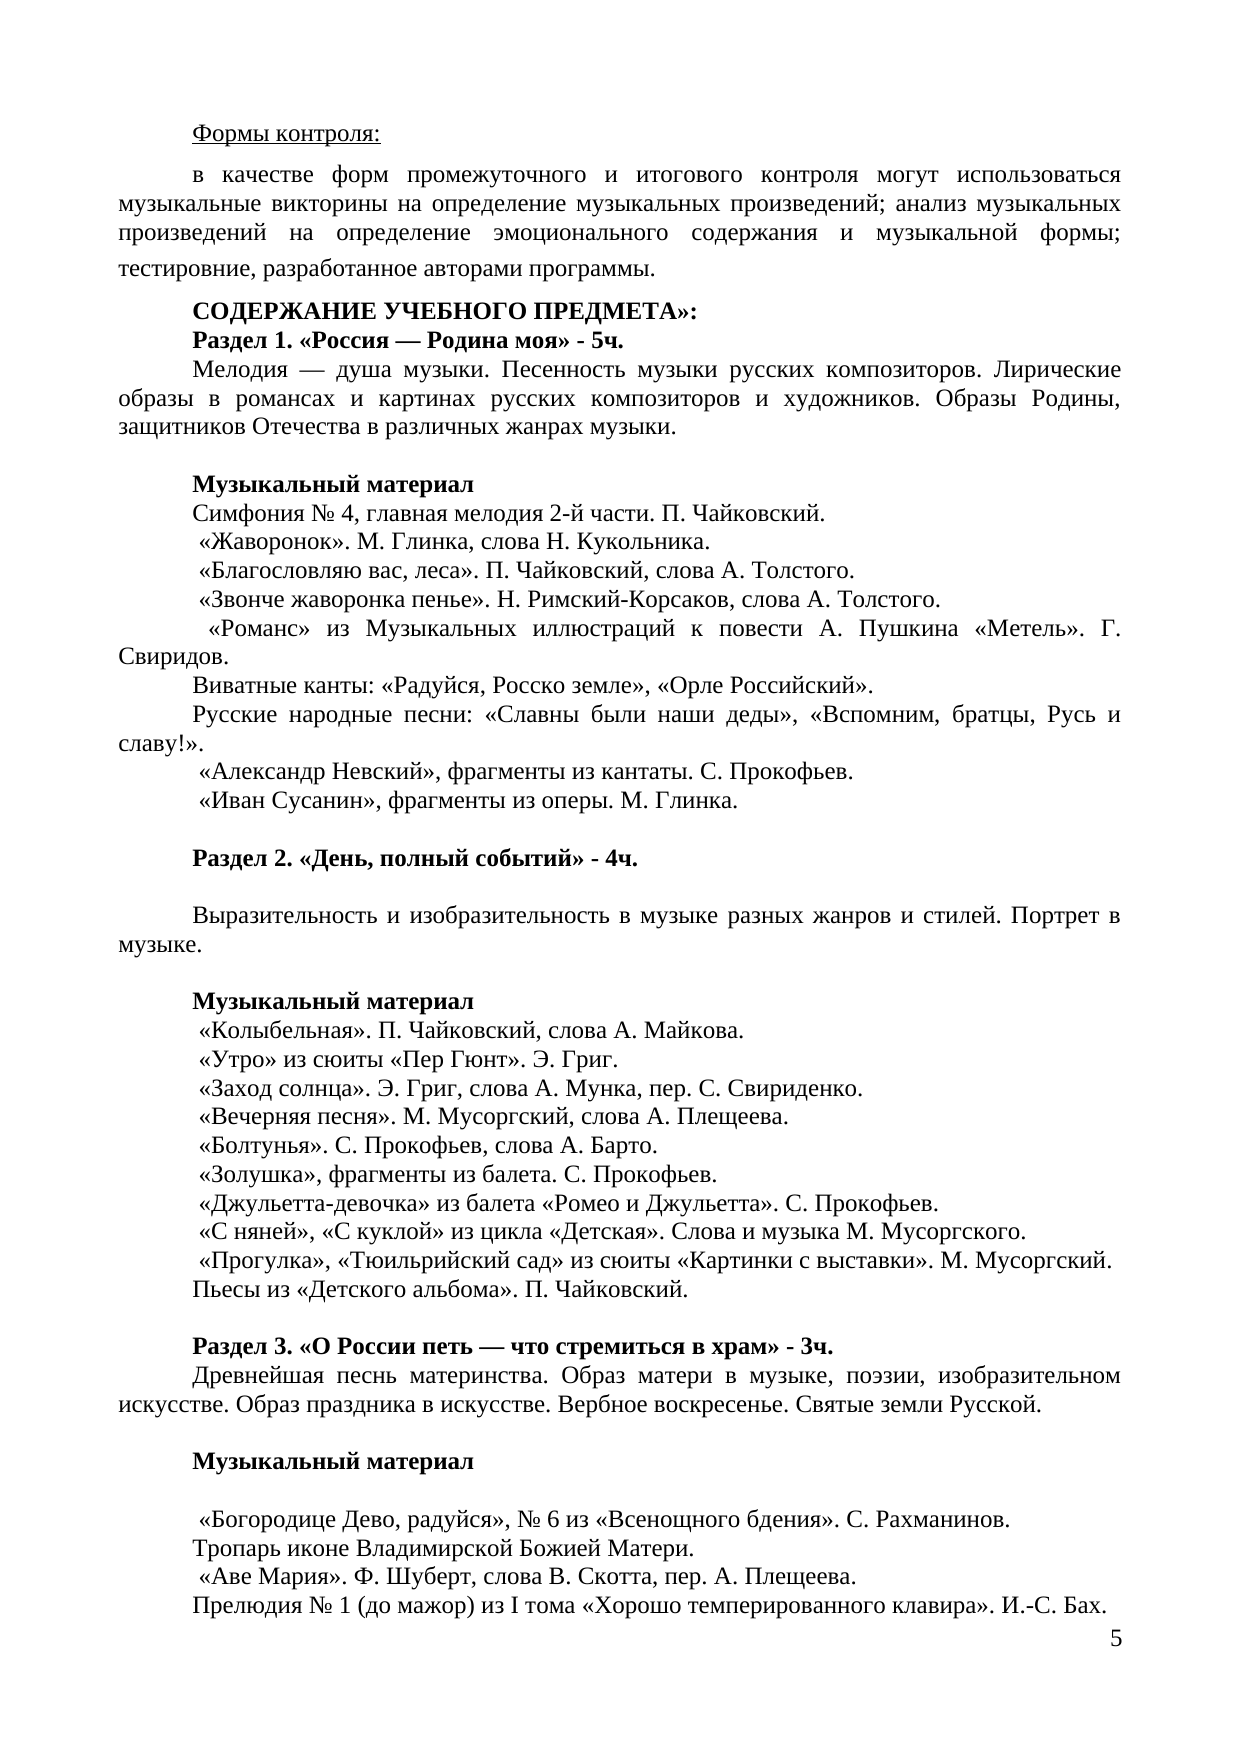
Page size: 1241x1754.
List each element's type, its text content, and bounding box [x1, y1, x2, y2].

text «С няней», «С куклой» из цикла «Детская». Слова и музыка М. Мусоргского. [118, 1216, 1122, 1245]
text Раздел 3. «О России петь — что стремиться в храм» - 3ч. [118, 1331, 1122, 1360]
text Формы контроля: [118, 118, 1122, 147]
text «Утро» из сюиты «Пер Гюнт». Э. Григ. [118, 1044, 1122, 1073]
text СОДЕРЖАНИЕ УЧЕБНОГО ПРЕДМЕТА»: [118, 296, 1122, 325]
text Симфония № 4, главная мелодия 2-й части. П. Чайковский. [118, 498, 1122, 526]
text Музыкальный материал [118, 469, 1122, 498]
text Прелюдия № 1 (до мажор) из I тома «Хорошо темперированного клавира». И.-С. Бах. [118, 1590, 1122, 1619]
text «Болтунья». С. Прокофьев, слова А. Барто. [118, 1130, 1122, 1159]
text в качестве форм промежуточного и итогового контроля могут использоваться музыкальные викторины на определение музыкальных произведений; анализ музыкальных произведений на определение эмоционального содержания и музыкальной формы; тестировние, разработанное авторами программы. [118, 159, 1122, 284]
text Выразительность и изобразительность в музыке разных жанров и стилей. Портрет в музыке. [118, 900, 1122, 958]
text «Аве Мария». Ф. Шуберт, слова В. Скотта, пер. А. Плещеева. [118, 1561, 1122, 1590]
text «Богородице Дево, радуйся», № 6 из «Всенощного бдения». С. Рахманинов. [118, 1504, 1122, 1533]
text «Колыбельная». П. Чайковский, слова А. Майкова. [118, 1015, 1122, 1044]
text Мелодия — душа музыки. Песенность музыки русских композиторов. Лирические образы в романсах и картинах русских композиторов и художников. Образы Родины, защитников Отечества в различных жанрах музыки. [118, 354, 1122, 440]
text «Иван Сусанин», фрагменты из оперы. М. Глинка. [118, 785, 1122, 814]
text «Романс» из Музыкальных иллюстраций к повести А. Пушкина «Метель». Г. Свиридов. [118, 613, 1122, 670]
text Музыкальный материал [118, 986, 1122, 1015]
text «Благословляю вас, леса». П. Чайковский, слова А. Толстого. [118, 555, 1122, 584]
text «Джульетта-девочка» из балета «Ромео и Джульетта». С. Прокофьев. [118, 1188, 1122, 1216]
text Тропарь иконе Владимирской Божией Матери. [118, 1533, 1122, 1561]
text Пьесы из «Детского альбома». П. Чайковский. [118, 1274, 1122, 1303]
text Музыкальный материал [118, 1446, 1122, 1475]
text «Вечерняя песня». М. Мусоргский, слова А. Плещеева. [118, 1101, 1122, 1130]
text Древнейшая песнь материнства. Образ матери в музыке, поэзии, изобразительном искусстве. Образ праздника в искусстве. Вербное воскресенье. Святые земли Русской. [118, 1360, 1122, 1418]
text «Звонче жаворонка пенье». Н. Римский-Корсаков, слова А. Толстого. [118, 584, 1122, 613]
text «Золушка», фрагменты из балета. С. Прокофьев. [118, 1159, 1122, 1188]
text Раздел 1. «Россия — Родина моя» - 5ч. [118, 325, 1122, 354]
text Раздел 2. «День, полный событий» - 4ч. [118, 843, 1122, 871]
text «Жаворонок». М. Глинка, слова Н. Кукольника. [118, 526, 1122, 555]
text «Заход солнца». Э. Григ, слова А. Мунка, пер. С. Свириденко. [118, 1073, 1122, 1101]
text «Прогулка», «Тюильрийский сад» из сюиты «Картинки с выставки». М. Мусоргский. [118, 1245, 1122, 1274]
text Русские народные песни: «Славны были наши деды», «Вспомним, братцы, Русь и славу!». [118, 699, 1122, 756]
text «Александр Невский», фрагменты из кантаты. С. Прокофьев. [118, 756, 1122, 785]
text Виватные канты: «Радуйся, Росско земле», «Орле Российский». [118, 670, 1122, 699]
